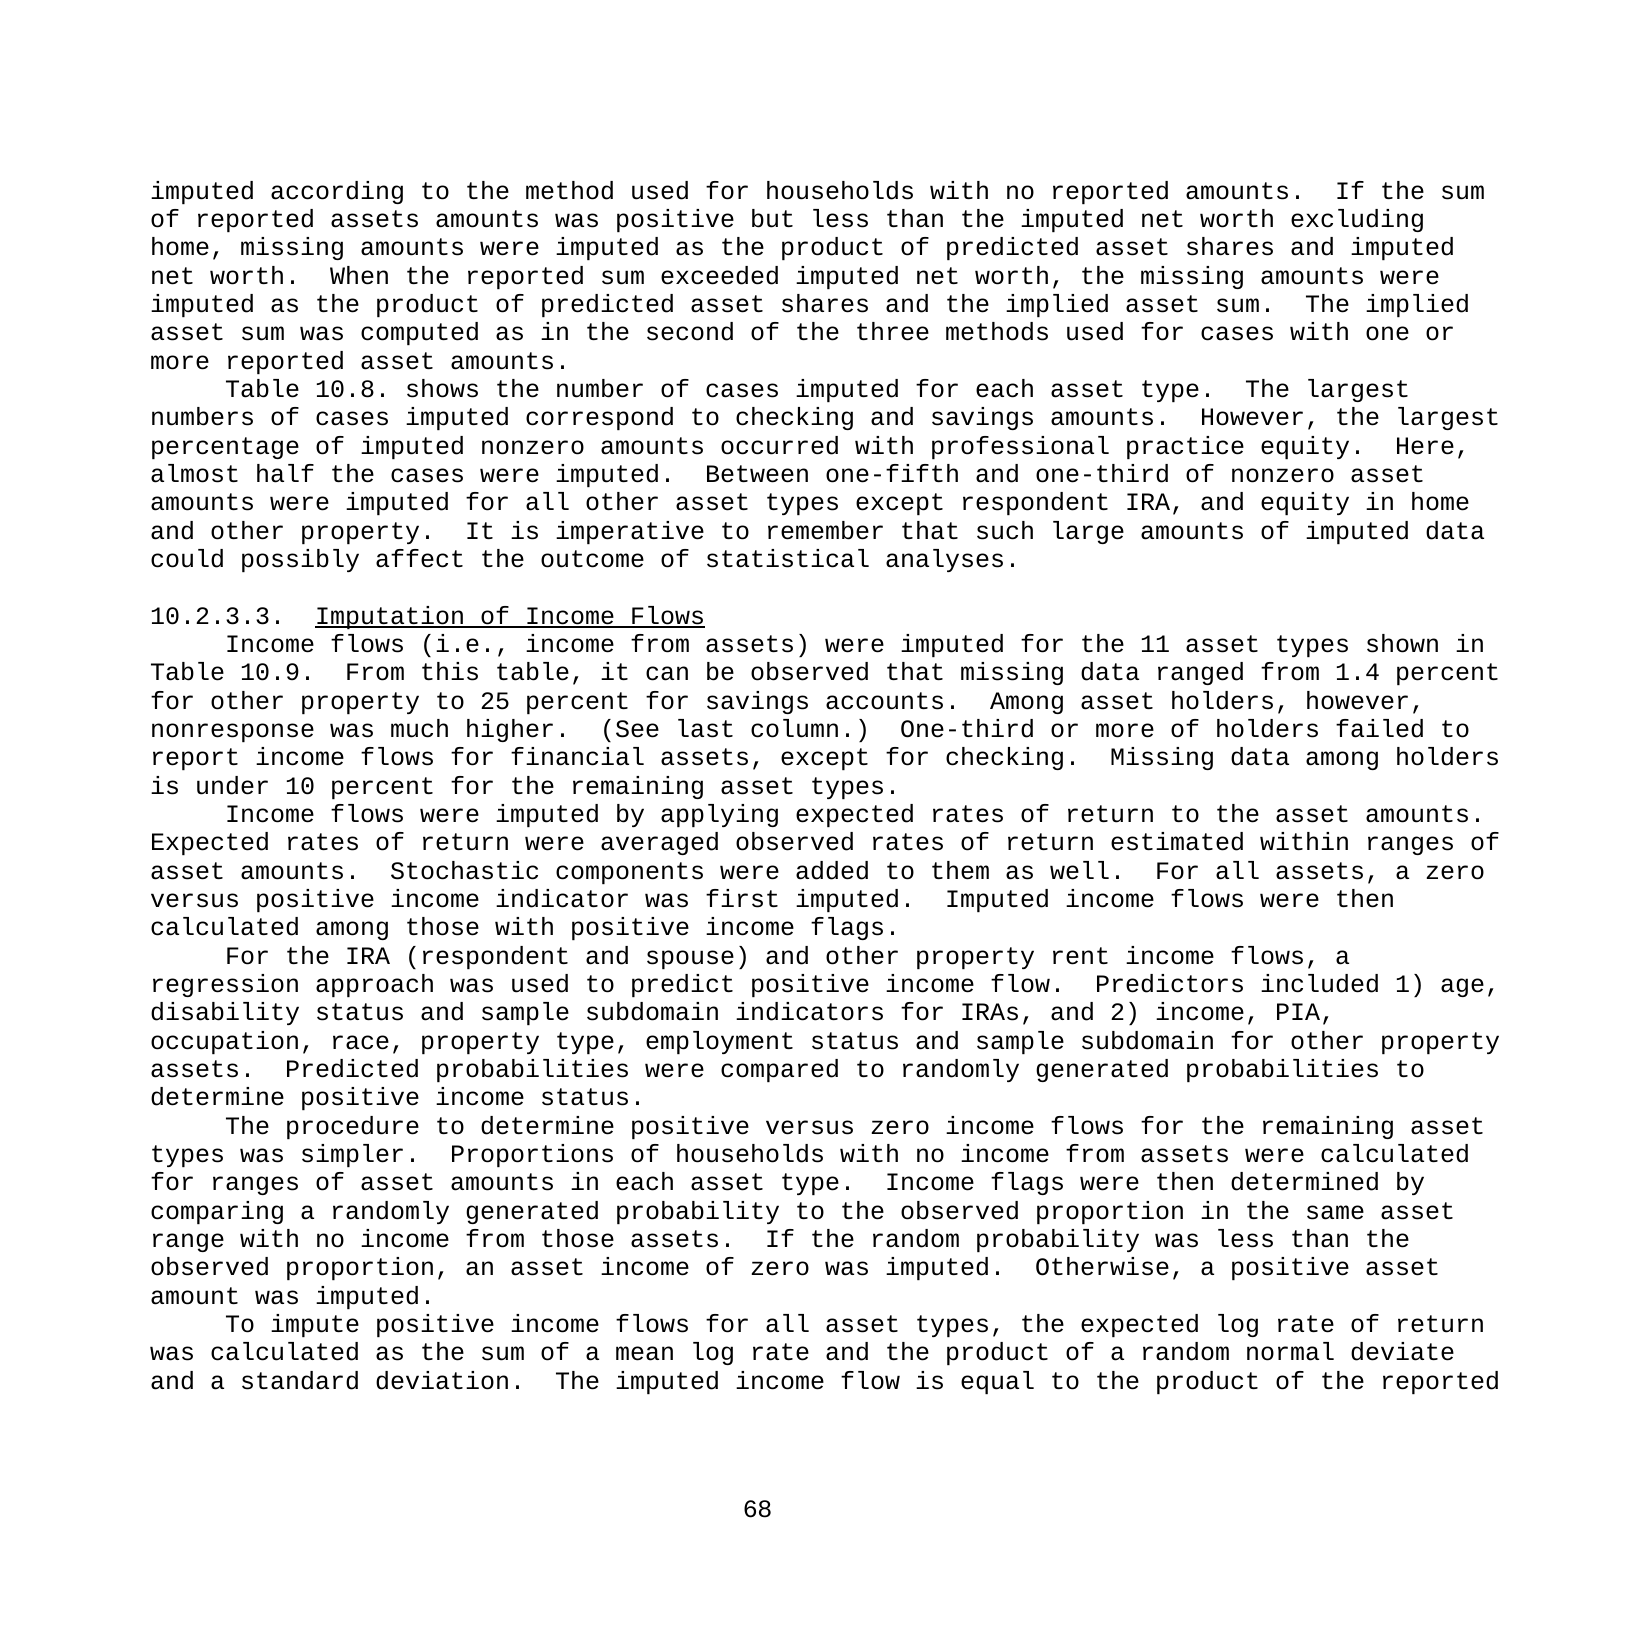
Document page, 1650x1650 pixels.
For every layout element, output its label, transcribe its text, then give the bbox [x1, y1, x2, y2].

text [150, 178, 1500, 377]
text For the IRA (respondent and spouse) and other property rent income flows, a regression approach was used to predict positive income flow. Predictors included 1) age, disability status and sample subdomain indicators for IRAs, and 2) income, PIA, occupation, race, property type, employment status and sample subdomain for other property assets. Predicted probabilities were compared to randomly generated probabilities to determine positive income status. [150, 943, 1500, 1113]
text The procedure to determine positive versus zero income flows for the remaining asset types was simpler. Proportions of households with no income from assets were calculated for ranges of asset amounts in each asset type. Income flags were then determined by comparing a randomly generated probability to the observed proportion in the same asset range with no income from those assets. If the random probability was less than the observed proportion, an asset income of zero was imputed. Otherwise, a positive asset amount was imputed. [150, 1113, 1500, 1312]
text Table 10.8. shows the number of cases imputed for each asset type. The largest numbers of cases imputed correspond to checking and savings amounts. However, the largest percentage of imputed nonzero amounts occurred with professional practice equity. Here, almost half the cases were imputed. Between one-fifth and one-third of nonzero asset amounts were imputed for all other asset types except respondent IRA, and equity in home and other property. It is imperative to remember that such large amounts of imputed data could possibly affect the outcome of statistical analyses. [150, 377, 1500, 575]
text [150, 1312, 1500, 1397]
text Income flows were imputed by applying expected rates of return to the asset amounts. Expected rates of return were averaged observed rates of return estimated within ranges of asset amounts. Stochastic components were added to them as well. For all assets, a zero versus positive income indicator was first imputed. Imputed income flows were then calculated among those with positive income flags. [150, 802, 1500, 943]
text 10.2.3.3. Imputation of Income Flows [150, 603, 1500, 632]
text Income flows (i.e., income from assets) were imputed for the 11 asset types shown in Table 10.9. From this table, it can be observed that missing data ranged from 1.4 percent for other property to 25 percent for savings accounts. Among asset holders, however, nonresponse was much higher. (See last column.) One-third or more of holders failed to report income flows for financial assets, except for checking. Missing data among holders is under 10 percent for the remaining asset types. [150, 632, 1500, 802]
